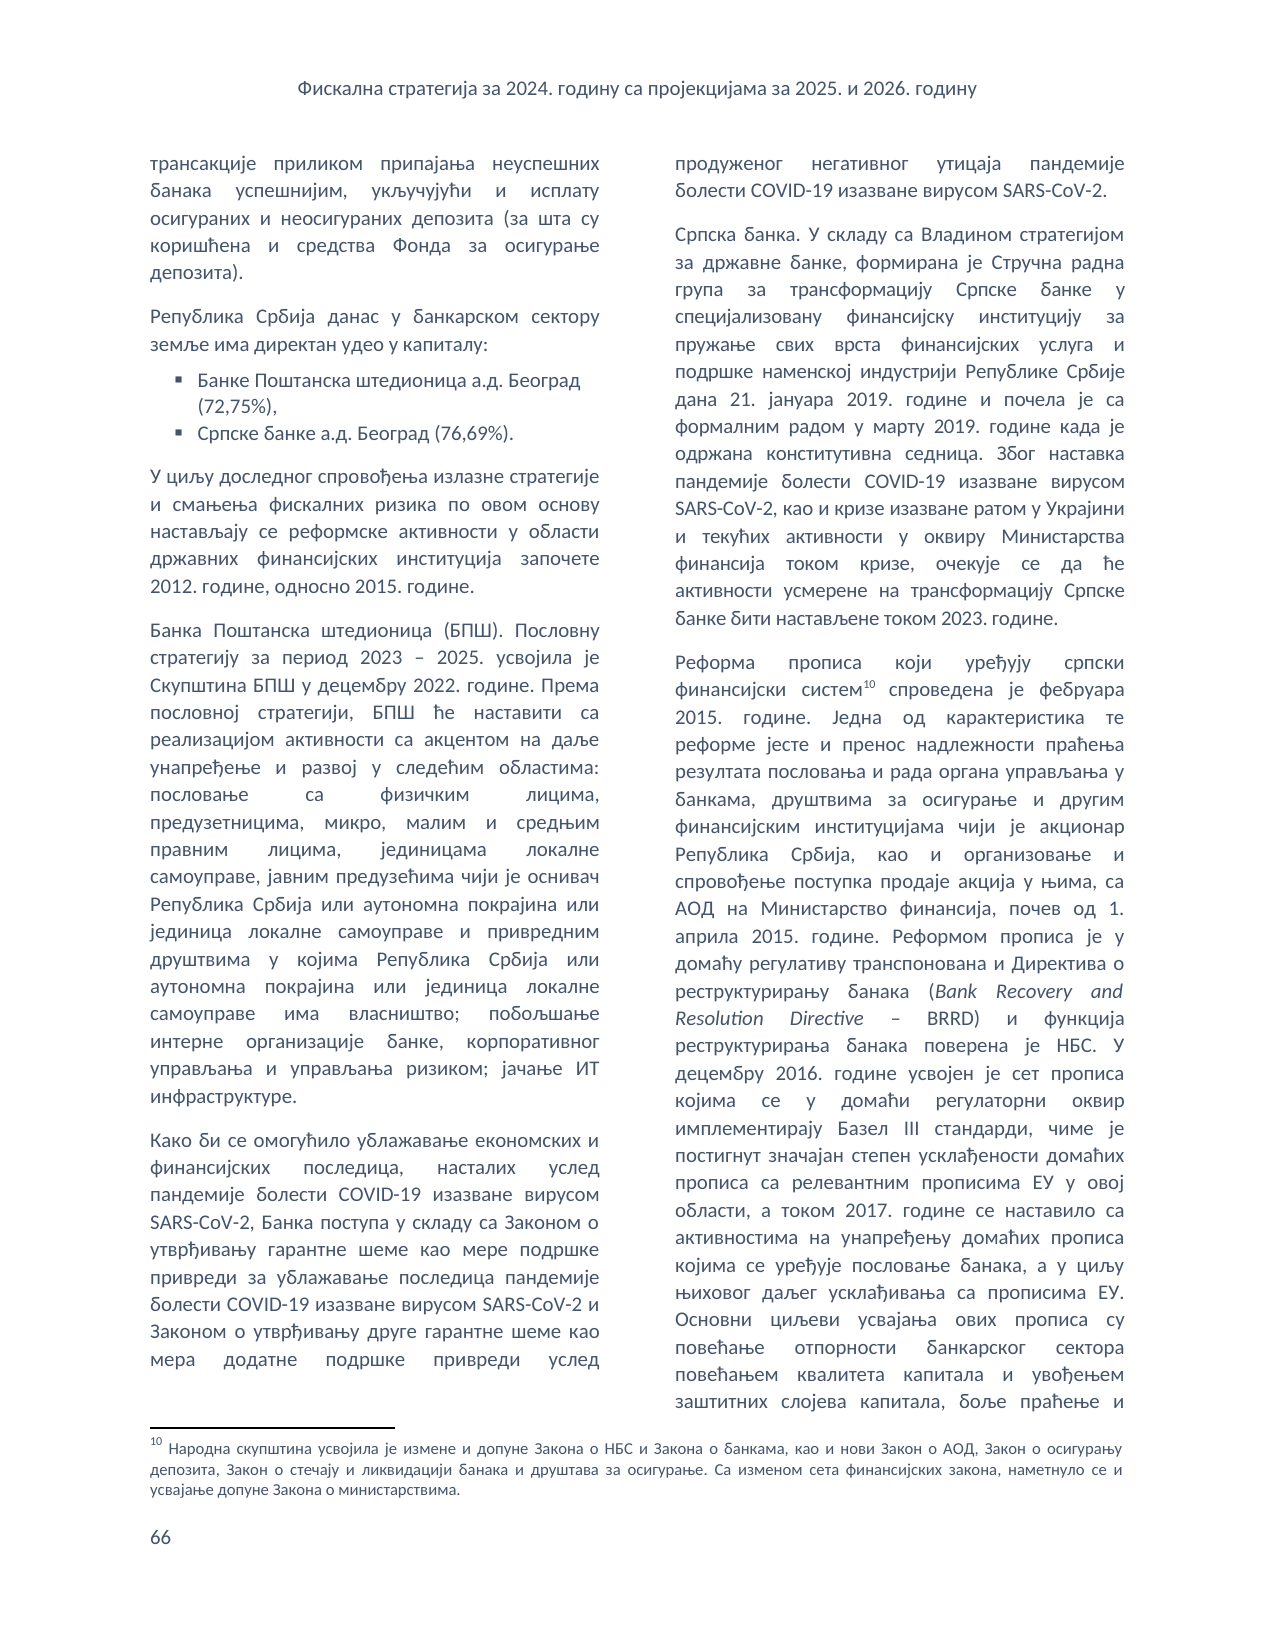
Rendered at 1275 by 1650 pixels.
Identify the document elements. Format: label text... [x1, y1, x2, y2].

text Банка Поштанска штедионица (БПШ). Пословну стратегију за период 2023 – 2025. усвојила је Скупштина БПШ у децембру 2022. године. Према пословној стратегији, БПШ ће наставити са реализацијом активности са акцентом на даље унапређење и развој у следећим областима: пословање са физичким лицима, предузетницима, микро, малим и средњим правним лицима, јединицама локалне самоуправе, јавним предузећима чији је оснивач Република Србија или аутономна покрајина или јединица локалне самоуправе и привредним друштвима у којима Република Србија или аутономна покрајина или јединица локалне самоуправе има власништво; побољшање интерне организације банке, корпоративног управљања и управљања ризиком; јачање ИТ инфраструктуре. [150, 617, 600, 1108]
text Српска банка. У складу са Владином стратегијом за државне банке, формирана је Стручна радна група за трансформацију Српске банке у специјализовану финансијску институцију за пружање свих врста финансијских услуга и подршке наменској индустрији Републике Србије дана 21. јануара 2019. године и почела је са формалним радом у марту 2019. године када је одржана конститутивна седница. Због наставка пандемије болести COVID-19 изазване вирусом SARS-CoV-2, као и кризе изазване ратом у Украјини и текућих активности у оквиру Министарства финансија током кризе, очекује се да ће активности усмерене на трансформацију Српске банке бити настављене током 2023. године. [675, 221, 1125, 630]
text У циљу доследног спровођења излазне стратегије и смањења фискалних ризика по овом основу настављају се реформске активности у области државних финансијских институција започете 2012. године, односно 2015. године. [150, 463, 600, 598]
list Српске банке а.д. Београд (76,69%). [174, 420, 600, 446]
text Како би се омогућило ублажавање економских и финансијских последица, насталих услед пандемије болести COVID-19 изазване вирусом SARS-CoV-2, Банка поступа у складу са Законом о утврђивању гарантне шеме као мере подршке привреди за ублажавање последица пандемије болести COVID-19 изазване вирусом SARS-CoV-2 и Законом о утврђивању друге гарантне шеме као мера додатне подршке привреди услед продуженог негативног утицаја пандемије болести COVID-19 изазване вирусом SARS-CoV-2. [150, 1127, 600, 1371]
list Банке Поштанска штедионица а.д. Београд (72,75%), [174, 367, 600, 419]
text Република Србија данас у банкарском сектору земље има директан удео у капиталу: [150, 304, 600, 356]
